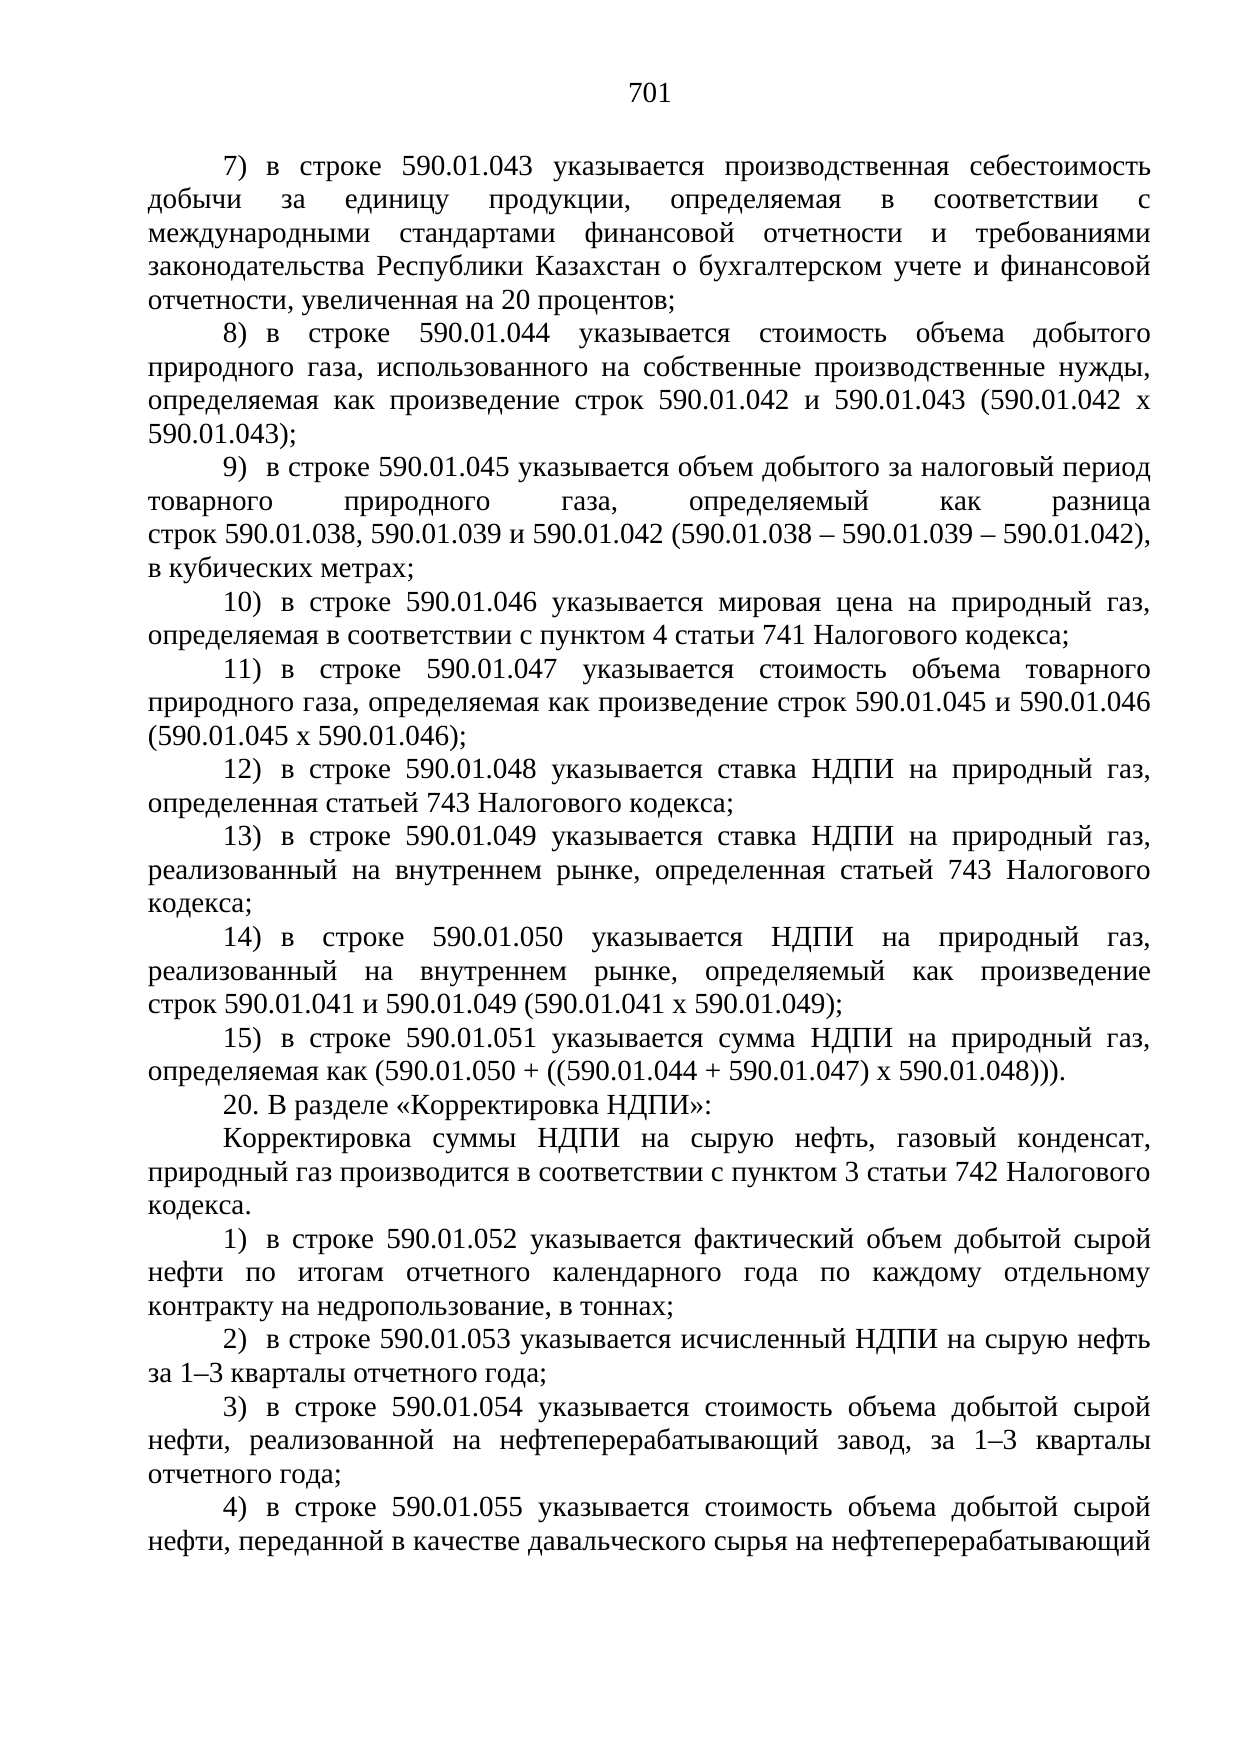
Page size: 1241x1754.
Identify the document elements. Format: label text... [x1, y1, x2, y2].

list в строке 590.01.043 указывается производственная себестоимость добычи за единицу продукции, определяемая в соответствии с международными стандартами финансовой отчетности и требованиями законодательства Республики Казахстан о бухгалтерском учете и финансовой отчетности, увеличенная на 20 процентов; [148, 148, 1152, 315]
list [148, 1489, 1152, 1556]
list в строке 590.01.052 указывается фактический объем добытой сырой нефти по итогам отчетного календарного года по каждому отдельному контракту на недропользование, в тоннах; [148, 1221, 1152, 1322]
list в строке 590.01.051 указывается сумма НДПИ на природный газ, определяемая как (590.01.050 + ((590.01.044 + 590.01.047) х 590.01.048))). [148, 1020, 1152, 1087]
text Корректировка суммы НДПИ на сырую нефть, газовый конденсат, природный газ производится в соответствии с пунктом 3 статьи 742 Налогового кодекса. [148, 1120, 1152, 1221]
list в строке 590.01.044 указывается стоимость объема добытого природного газа, использованного на собственные производственные нужды, определяемая как произведение строк 590.01.042 и 590.01.043 (590.01.042 х 590.01.043); [148, 315, 1152, 449]
list в строке 590.01.045 указывается объем добытого за налоговый период товарного природного газа, определяемый как разница строк 590.01.038, 590.01.039 и 590.01.042 (590.01.038 – 590.01.039 – 590.01.042), в кубических метрах; [148, 449, 1152, 584]
list в строке 590.01.046 указывается мировая цена на природный газ, определяемая в соответствии с пунктом 4 статьи 741 Налогового кодекса; [148, 584, 1152, 651]
list в строке 590.01.048 указывается ставка НДПИ на природный газ, определенная статьей 743 Налогового кодекса; [148, 751, 1152, 818]
list в строке 590.01.049 указывается ставка НДПИ на природный газ, реализованный на внутреннем рынке, определенная статьей 743 Налогового кодекса; [148, 818, 1152, 919]
list в строке 590.01.050 указывается НДПИ на природный газ, реализованный на внутреннем рынке, определяемый как произведение строк 590.01.041 и 590.01.049 (590.01.041 х 590.01.049); [148, 919, 1152, 1020]
list В разделе «Корректировка НДПИ»: [148, 1087, 1152, 1120]
list в строке 590.01.053 указывается исчисленный НДПИ на сырую нефть за 1–3 кварталы отчетного года; [148, 1322, 1152, 1389]
list в строке 590.01.054 указывается стоимость объема добытой сырой нефти, реализованной на нефтеперерабатывающий завод, за 1–3 кварталы отчетного года; [148, 1389, 1152, 1489]
list в строке 590.01.047 указывается стоимость объема товарного природного газа, определяемая как произведение строк 590.01.045 и 590.01.046 (590.01.045 х 590.01.046); [148, 651, 1152, 751]
